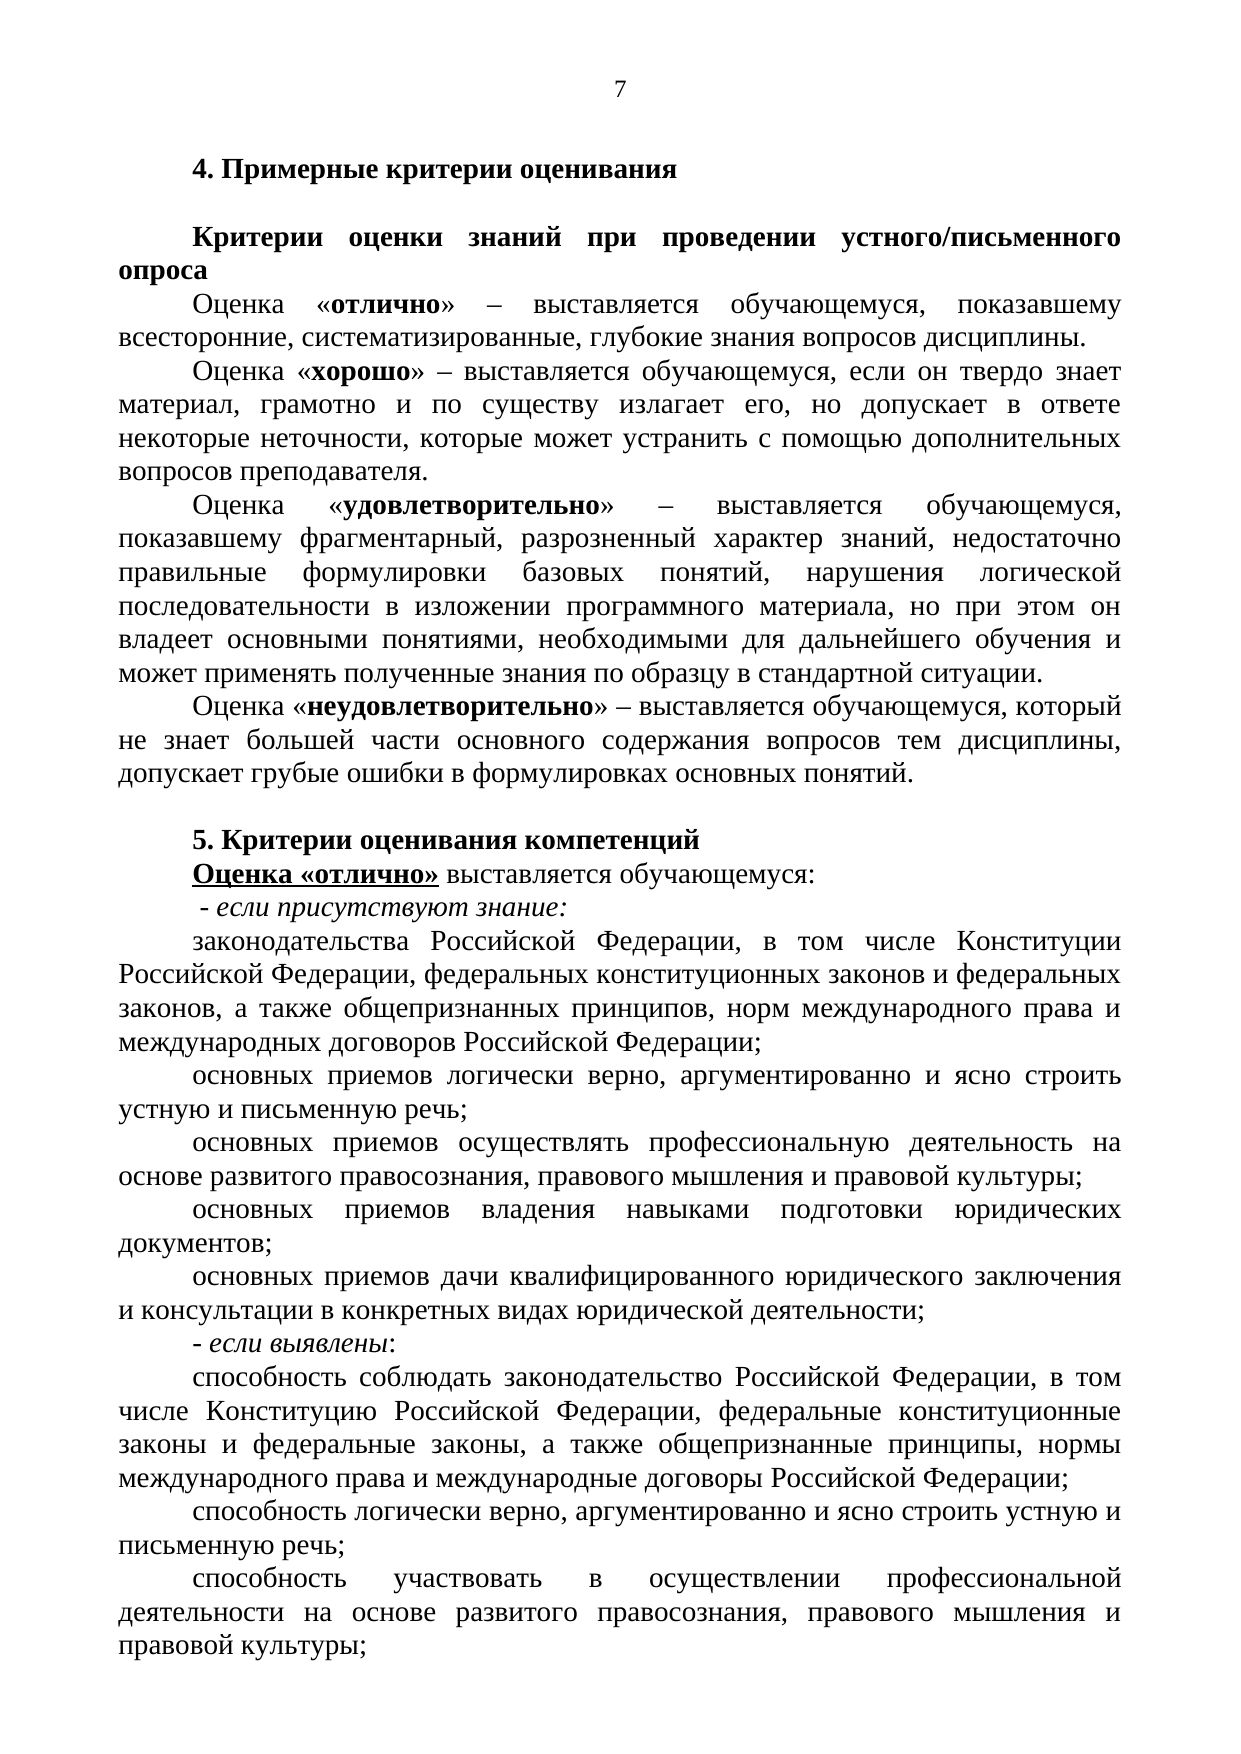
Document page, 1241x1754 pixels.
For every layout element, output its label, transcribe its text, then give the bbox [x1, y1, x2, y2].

text - если выявлены: [118, 1326, 1122, 1359]
text Оценка «хорошо» – выставляется обучающемуся, если он твердо знает материал, грамотно и по существу излагает его, но допускает в ответе некоторые неточности, которые может устранить с помощью дополнительных вопросов преподавателя. [118, 353, 1122, 487]
text 4. Примерные критерии оценивания [118, 152, 1122, 185]
text законодательства Российской Федерации, в том числе Конституции Российской Федерации, федеральных конституционных законов и федеральных законов, а также общепризнанных принципов, норм международного права и международных договоров Российской Федерации; [118, 923, 1122, 1057]
text - если присутствуют знание: [118, 889, 1122, 923]
text Оценка «неудовлетворительно» – выставляется обучающемуся, который не знает большей части основного содержания вопросов тем дисциплины, допускает грубые ошибки в формулировках основных понятий. [118, 688, 1122, 789]
text Критерии оценки знаний при проведении устного/письменного опроса [118, 219, 1122, 286]
text способность логически верно, аргументированно и ясно строить устную и письменную речь; [118, 1493, 1122, 1560]
text основных приемов дачи квалифицированного юридического заключения и консультации в конкретных видах юридической деятельности; [118, 1258, 1122, 1326]
text Оценка «отлично» выставляется обучающемуся: [118, 856, 1122, 889]
text способность соблюдать законодательство Российской Федерации, в том числе Конституцию Российской Федерации, федеральные конституционные законы и федеральные законы, а также общепризнанные принципы, нормы международного права и международные договоры Российской Федерации; [118, 1359, 1122, 1493]
text основных приемов владения навыками подготовки юридических документов; [118, 1191, 1122, 1258]
text 5. Критерии оценивания компетенций [118, 822, 1122, 856]
text Оценка «отлично» – выставляется обучающемуся, показавшему всесторонние, систематизированные, глубокие знания вопросов дисциплины. [118, 286, 1122, 353]
text способность участвовать в осуществлении профессиональной деятельности на основе развитого правосознания, правового мышления и правовой культуры; [118, 1560, 1122, 1661]
text основных приемов логически верно, аргументированно и ясно строить устную и письменную речь; [118, 1057, 1122, 1124]
text Оценка «удовлетворительно» – выставляется обучающемуся, показавшему фрагментарный, разрозненный характер знаний, недостаточно правильные формулировки базовых понятий, нарушения логической последовательности в изложении программного материала, но при этом он владеет основными понятиями, необходимыми для дальнейшего обучения и может применять полученные знания по образцу в стандартной ситуации. [118, 487, 1122, 688]
text основных приемов осуществлять профессиональную деятельность на основе развитого правосознания, правового мышления и правовой культуры; [118, 1124, 1122, 1191]
